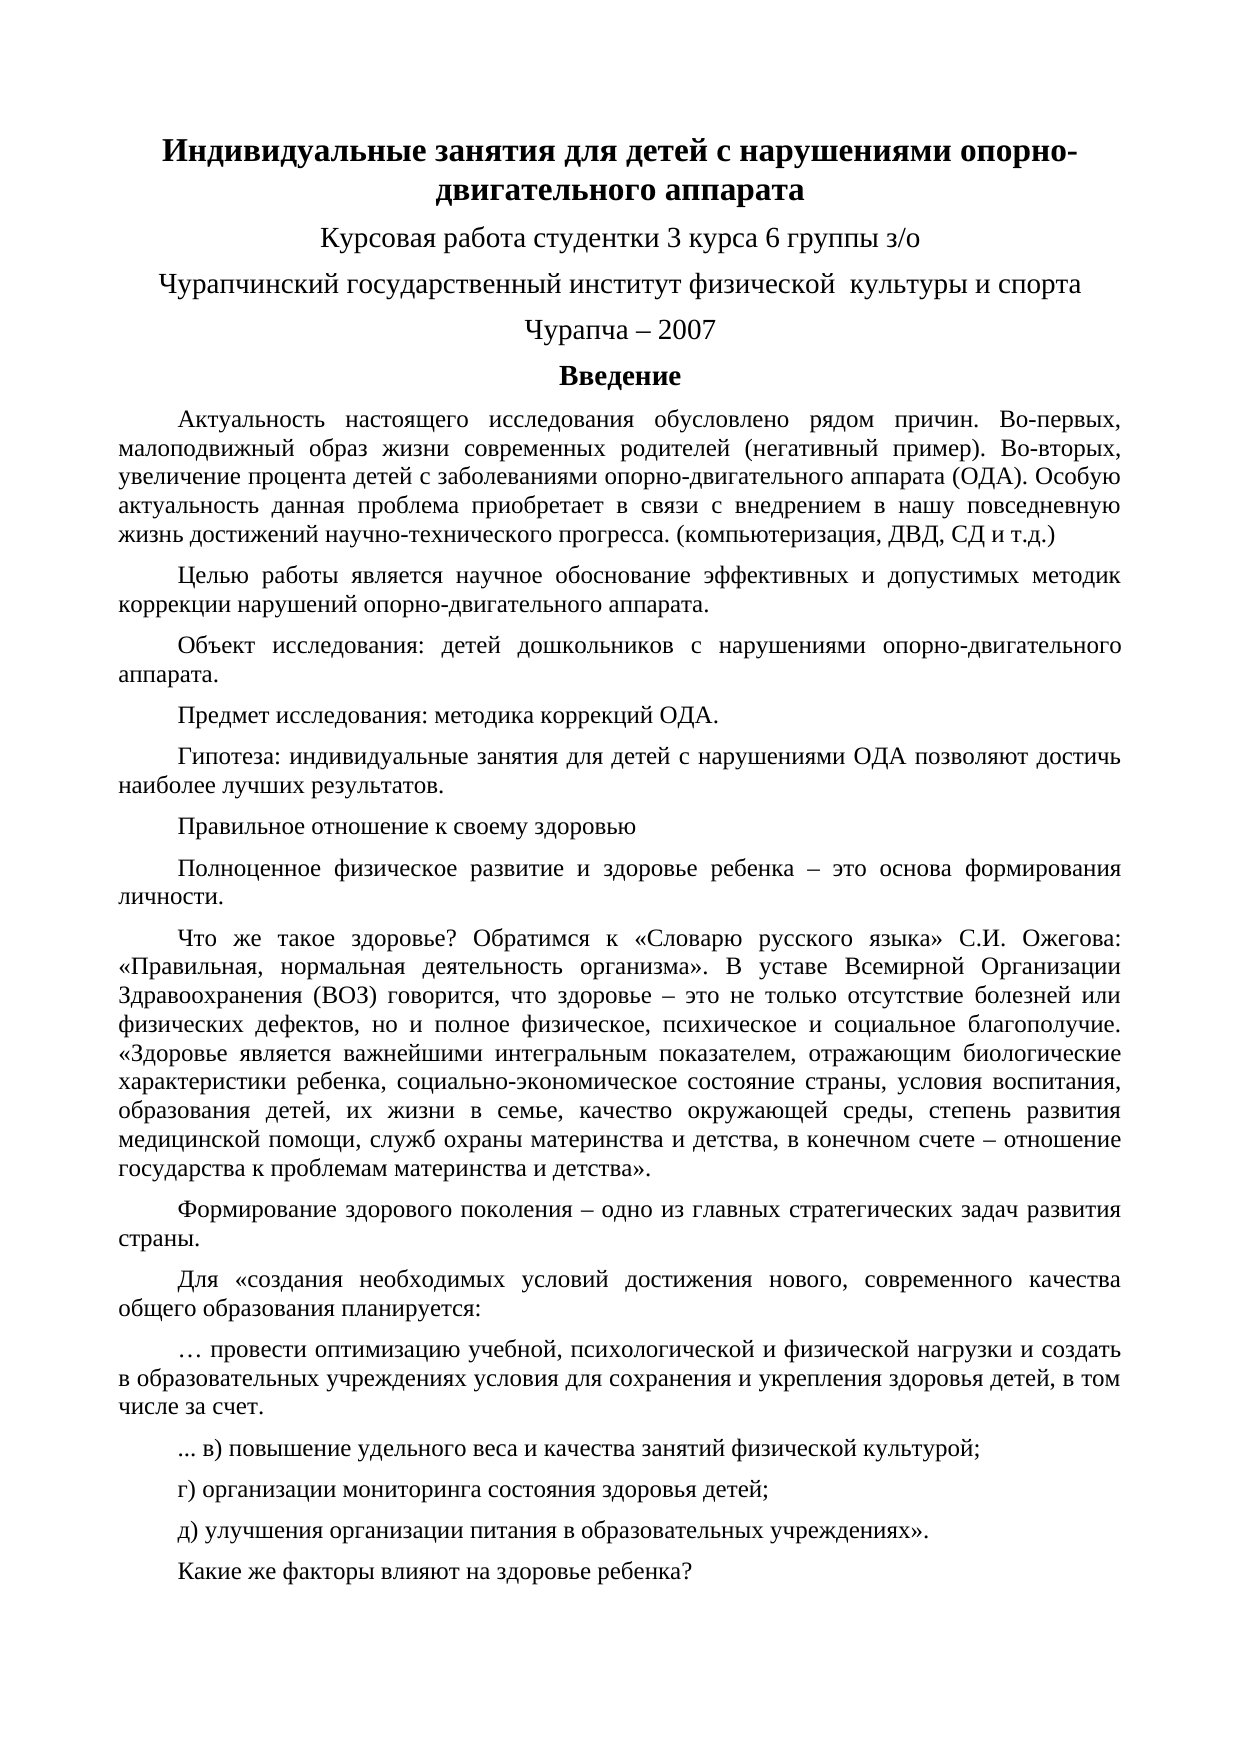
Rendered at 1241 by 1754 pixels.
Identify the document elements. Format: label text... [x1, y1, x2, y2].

text д) улучшения организации питания в образовательных учреждениях». [118, 1515, 1122, 1544]
text Чурапча – 2007 [118, 312, 1122, 345]
text Полноценное физическое развитие и здоровье ребенка – это основа формирования личности. [118, 853, 1122, 910]
text г) организации мониторинга состояния здоровья детей; [118, 1474, 1122, 1503]
text Какие же факторы влияют на здоровье ребенка? [118, 1556, 1122, 1585]
text Гипотеза: индивидуальные занятия для детей с нарушениями ОДА позволяют достичь наиболее лучших результатов. [118, 741, 1122, 799]
text Актуальность настоящего исследования обусловлено рядом причин. Во-первых, малоподвижный образ жизни современных родителей (негативный пример). Во-вторых, увеличение процента детей с заболеваниями опорно-двигательного аппарата (ОДА). Особую актуальность данная проблема приобретает в связи с внедрением в нашу повседневную жизнь достижений научно-технического прогресса. (компьютеризация, ДВД, СД и т.д.) [118, 404, 1122, 548]
text Правильное отношение к своему здоровью [118, 811, 1122, 840]
text Индивидуальные занятия для детей с нарушениями опорно-двигательного аппарата [118, 131, 1122, 207]
text Предмет исследования: методика коррекций ОДА. [118, 700, 1122, 729]
text Что же такое здоровье? Обратимся к «Словарю русского языка» С.И. Ожегова: «Правильная, нормальная деятельность организма». В уставе Всемирной Организации Здравоохранения (ВОЗ) говорится, что здоровье – это не только отсутствие болезней или физических дефектов, но и полное физическое, психическое и социальное благополучие. «Здоровье является важнейшими интегральным показателем, отражающим биологические характеристики ребенка, социально-экономическое состояние страны, условия воспитания, образования детей, их жизни в семье, качество окружающей среды, степень развития медицинской помощи, служб охраны материнства и детства, в конечном счете – отношение государства к проблемам материнства и детства». [118, 923, 1122, 1181]
text Чурапчинский государственный институт физической культуры и спорта [118, 266, 1122, 299]
text Введение [118, 358, 1122, 391]
text Целью работы является научное обоснование эффективных и допустимых методик коррекции нарушений опорно-двигательного аппарата. [118, 560, 1122, 618]
text Объект исследования: детей дошкольников с нарушениями опорно-двигательного аппарата. [118, 630, 1122, 688]
text ... в) повышение удельного веса и качества занятий физической культурой; [118, 1433, 1122, 1461]
text Для «создания необходимых условий достижения нового, современного качества общего образования планируется: [118, 1264, 1122, 1321]
text Формирование здорового поколения – одно из главных стратегических задач развития страны. [118, 1194, 1122, 1251]
text … провести оптимизацию учебной, психологической и физической нагрузки и создать в образовательных учреждениях условия для сохранения и укрепления здоровья детей, в том числе за счет. [118, 1334, 1122, 1420]
text Курсовая работа студентки 3 курса 6 группы з/о [118, 220, 1122, 253]
